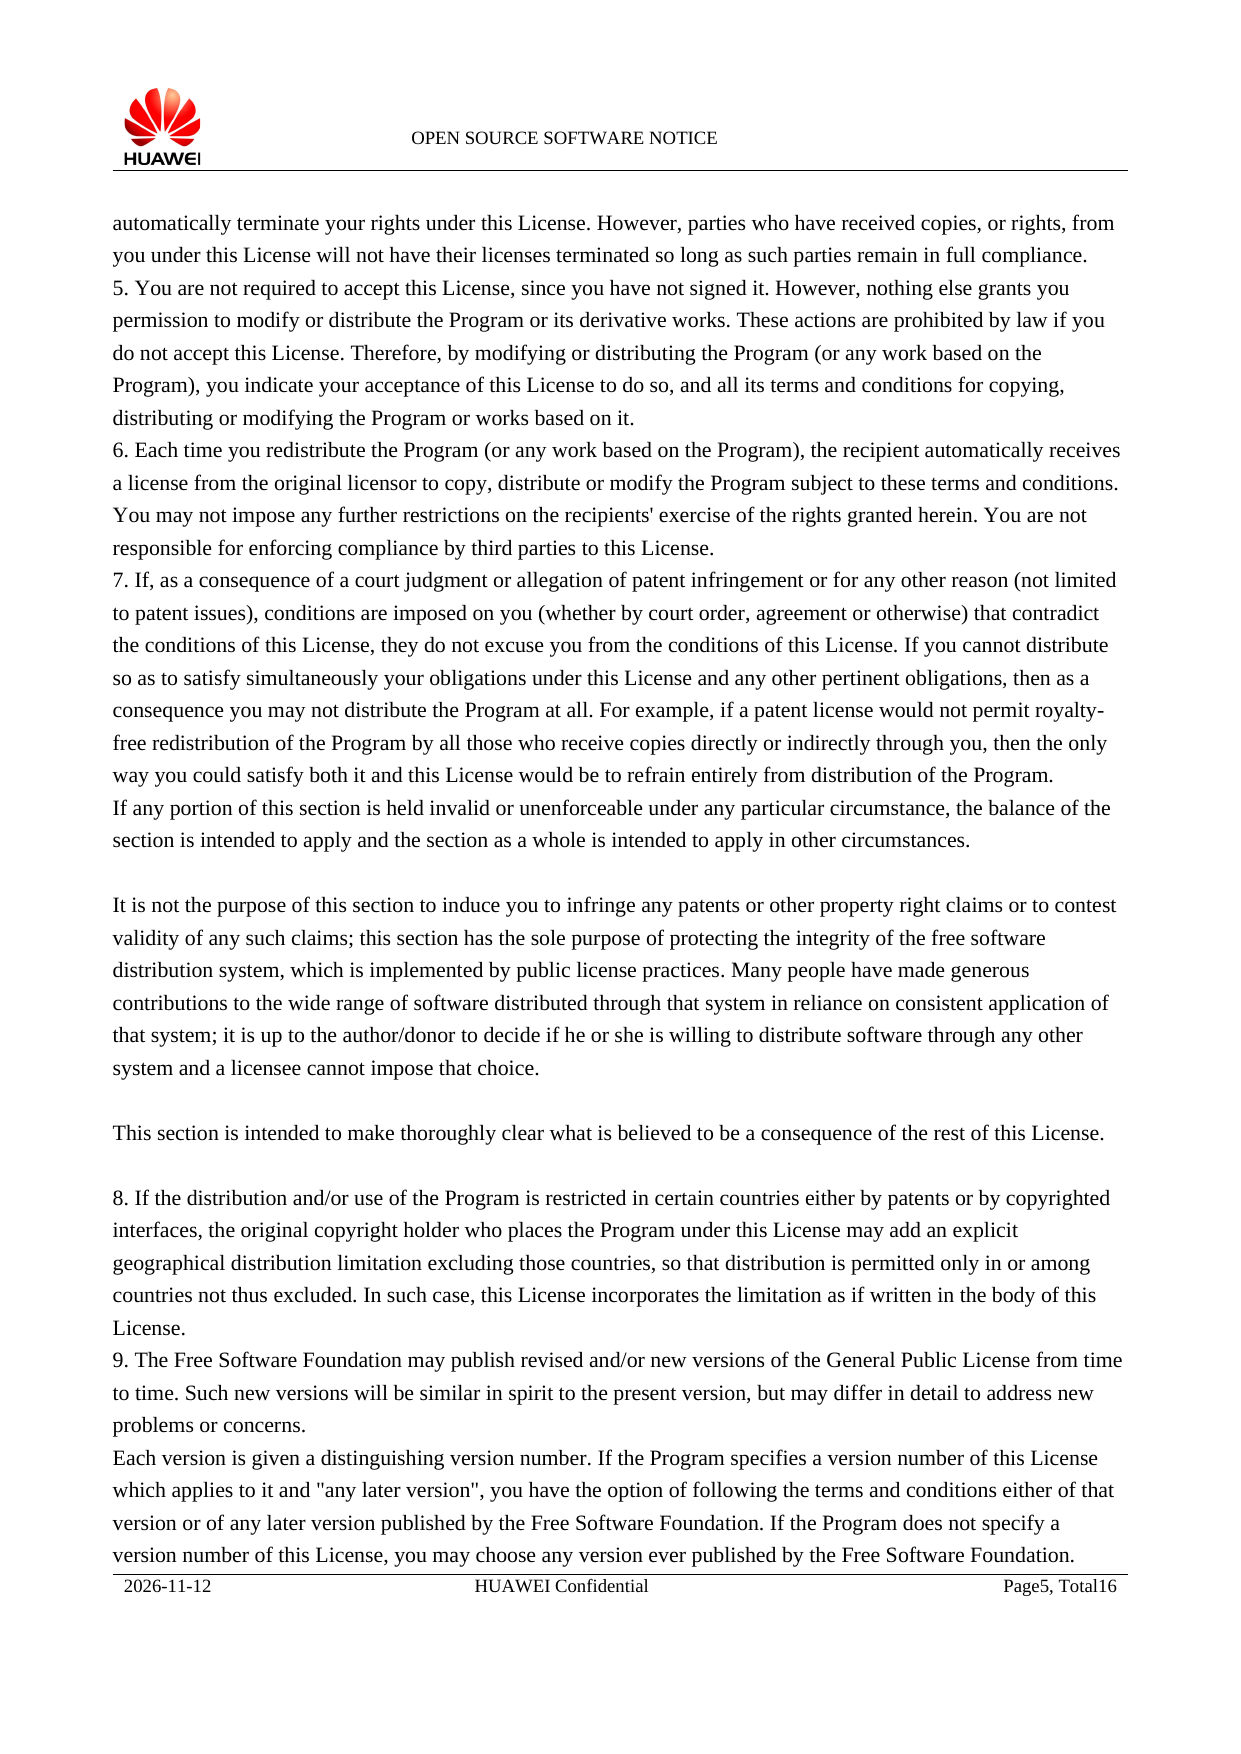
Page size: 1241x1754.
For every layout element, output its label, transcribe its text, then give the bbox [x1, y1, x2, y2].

picture [124, 88, 201, 165]
